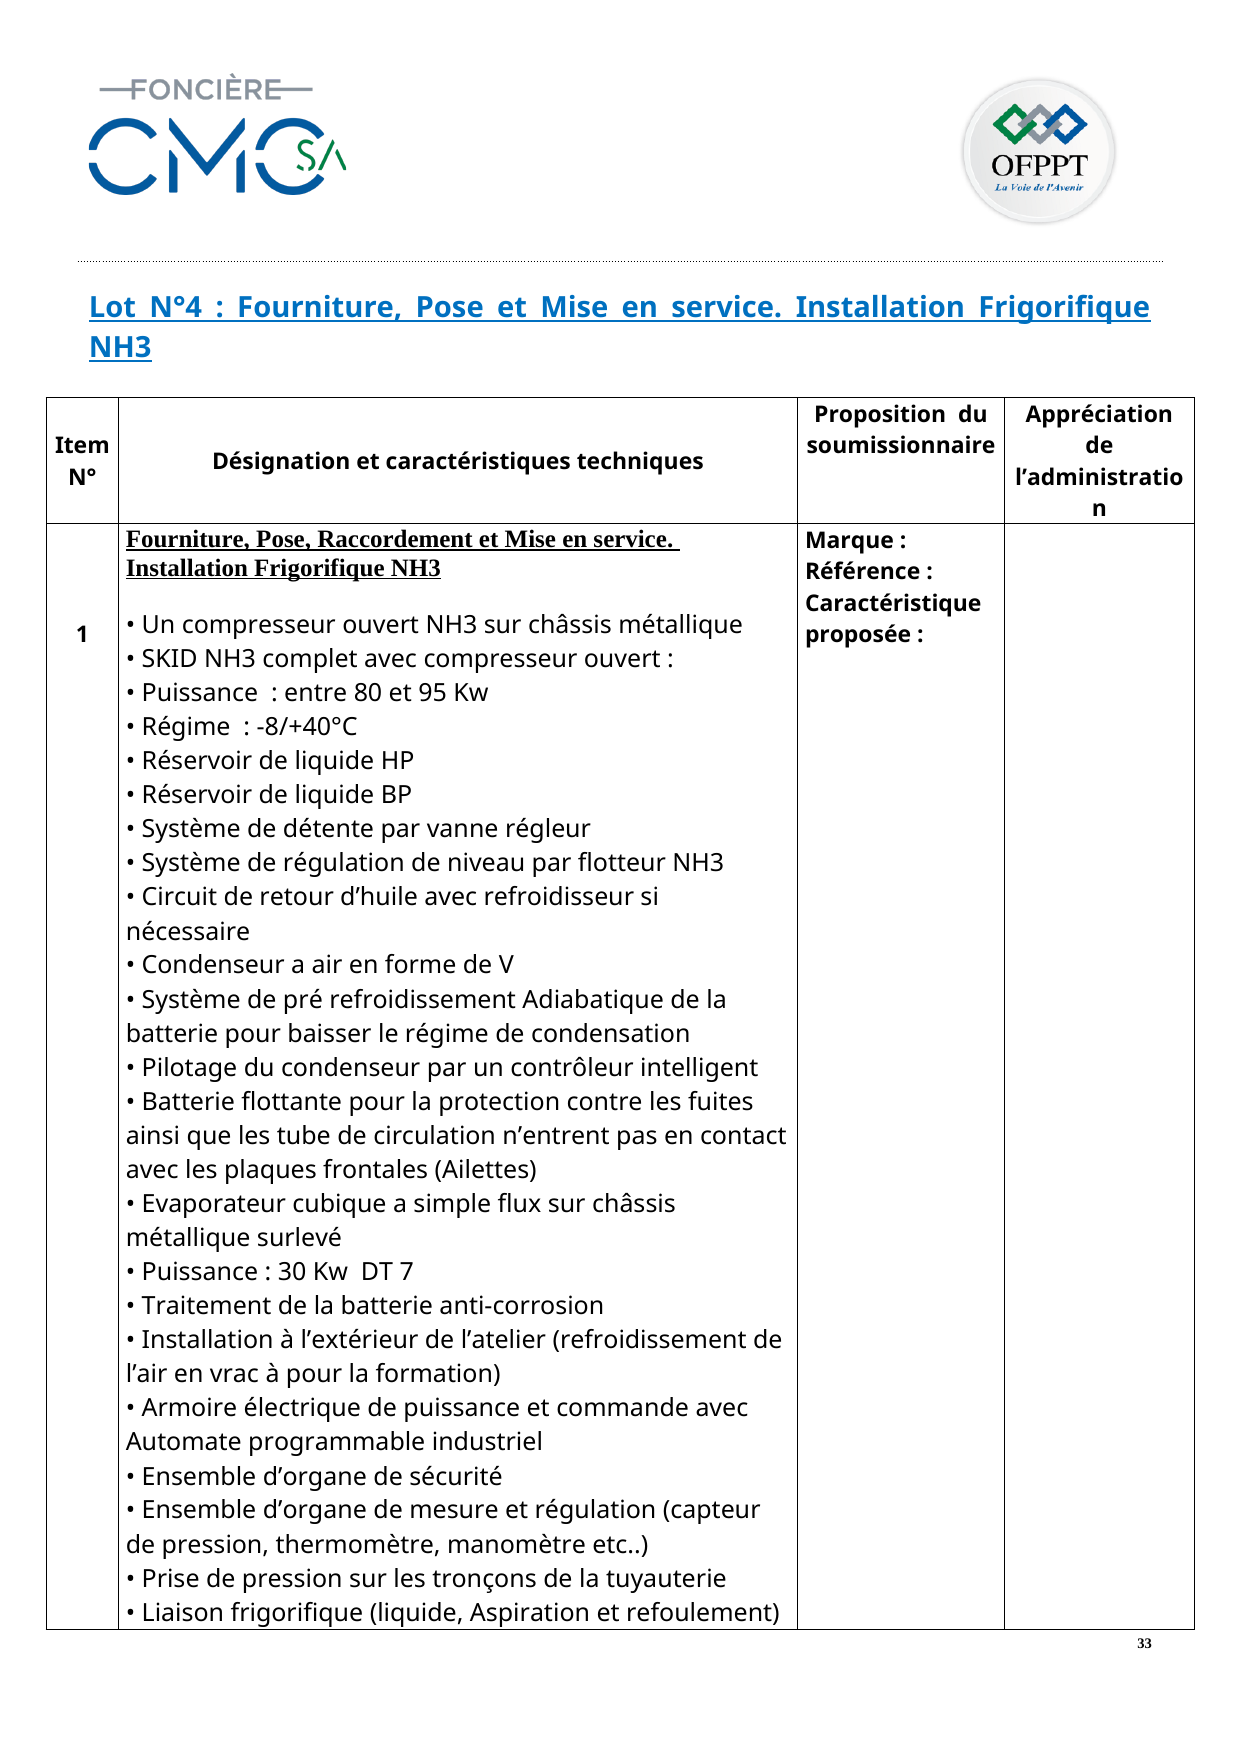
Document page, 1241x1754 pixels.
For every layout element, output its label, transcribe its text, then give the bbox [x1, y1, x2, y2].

table_header Désignation et caractéristiques techniques [119, 398, 797, 523]
table_header Item N° [47, 398, 118, 523]
picture [88, 73, 347, 195]
table_cell 1 [47, 524, 118, 1628]
picture [956, 73, 1120, 229]
table_header Appréciation de l’administration [1005, 398, 1194, 523]
table_cell Marque : Référence : Caractéristique proposée : [798, 524, 1004, 1628]
table_cell [1005, 524, 1194, 1628]
table_header Proposition du soumissionnaire [798, 398, 1004, 523]
text Lot N°4 : Fourniture, Pose et Mise en service. Installation Frigorifique NH3 [89, 286, 1152, 366]
